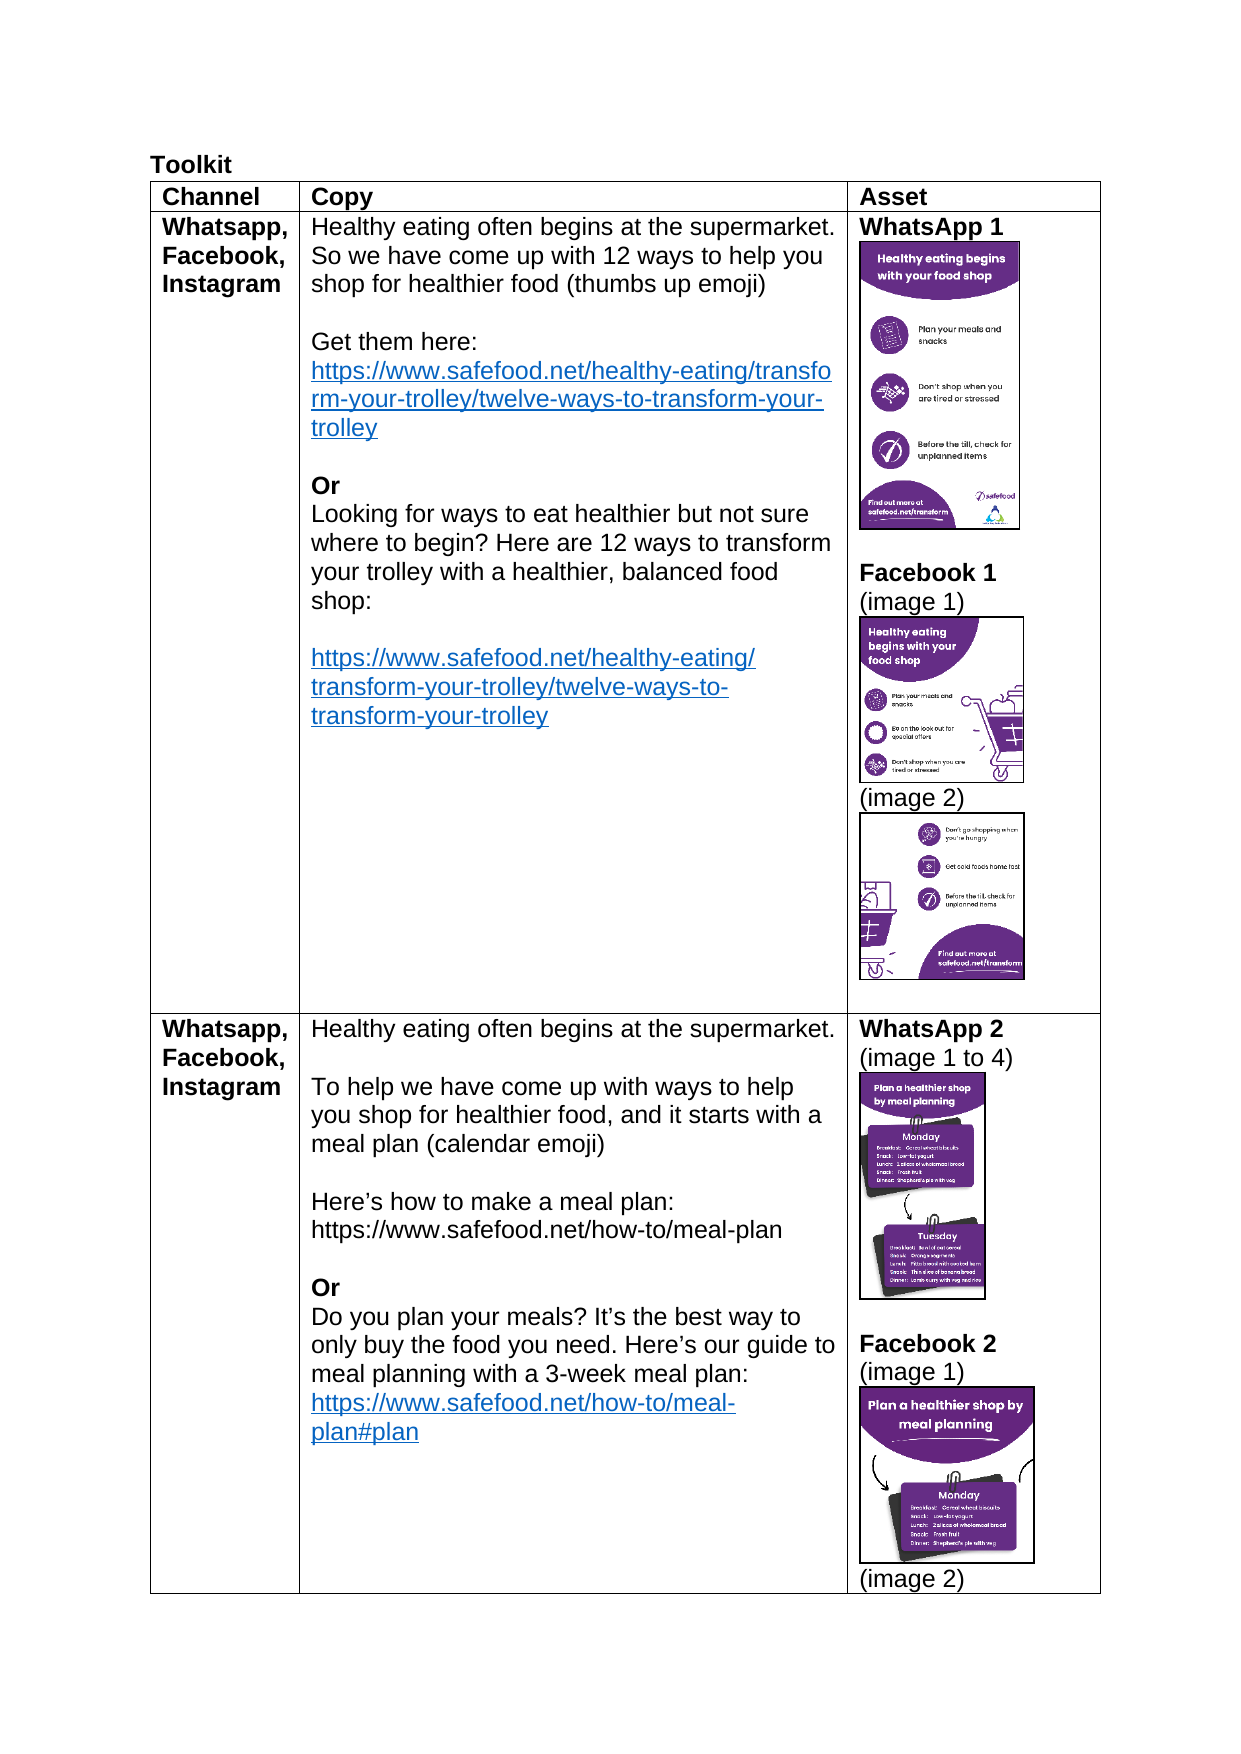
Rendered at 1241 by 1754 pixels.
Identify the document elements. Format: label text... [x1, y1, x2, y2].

table_cell Whatsapp, Facebook, Instagram [151, 212, 299, 1013]
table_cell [300, 1014, 847, 1593]
table_cell WhatsApp 1 Facebook 1 (image 1) (image 2) [848, 212, 1100, 1013]
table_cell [848, 1014, 1100, 1593]
table_cell Healthy eating often begins at the supermarket. So we have come up with 12 ways to help you shop for healthier food (thumbs up emoji) Get them here: https://www.safefood.net/healthy-eating/transform-your-trolley/twelve-ways-to-transform-your-trolley Or Looking for ways to eat healthier but not sure where to begin? Here are 12 ways to transform your trolley with a healthier, balanced food shop: https://www.safefood.net/healthy-eating/transform-your-trolley/twelve-ways-to-transform-your-trolley [300, 212, 847, 1013]
table_header Channel [151, 182, 299, 211]
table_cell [151, 1014, 299, 1593]
picture [861, 814, 1023, 979]
picture [861, 618, 1023, 782]
picture [861, 242, 1019, 528]
text Toolkit [150, 150, 1090, 179]
table_header Asset [848, 182, 1100, 211]
picture [861, 1388, 1033, 1562]
table_header Copy [300, 182, 847, 211]
picture [861, 1073, 984, 1298]
